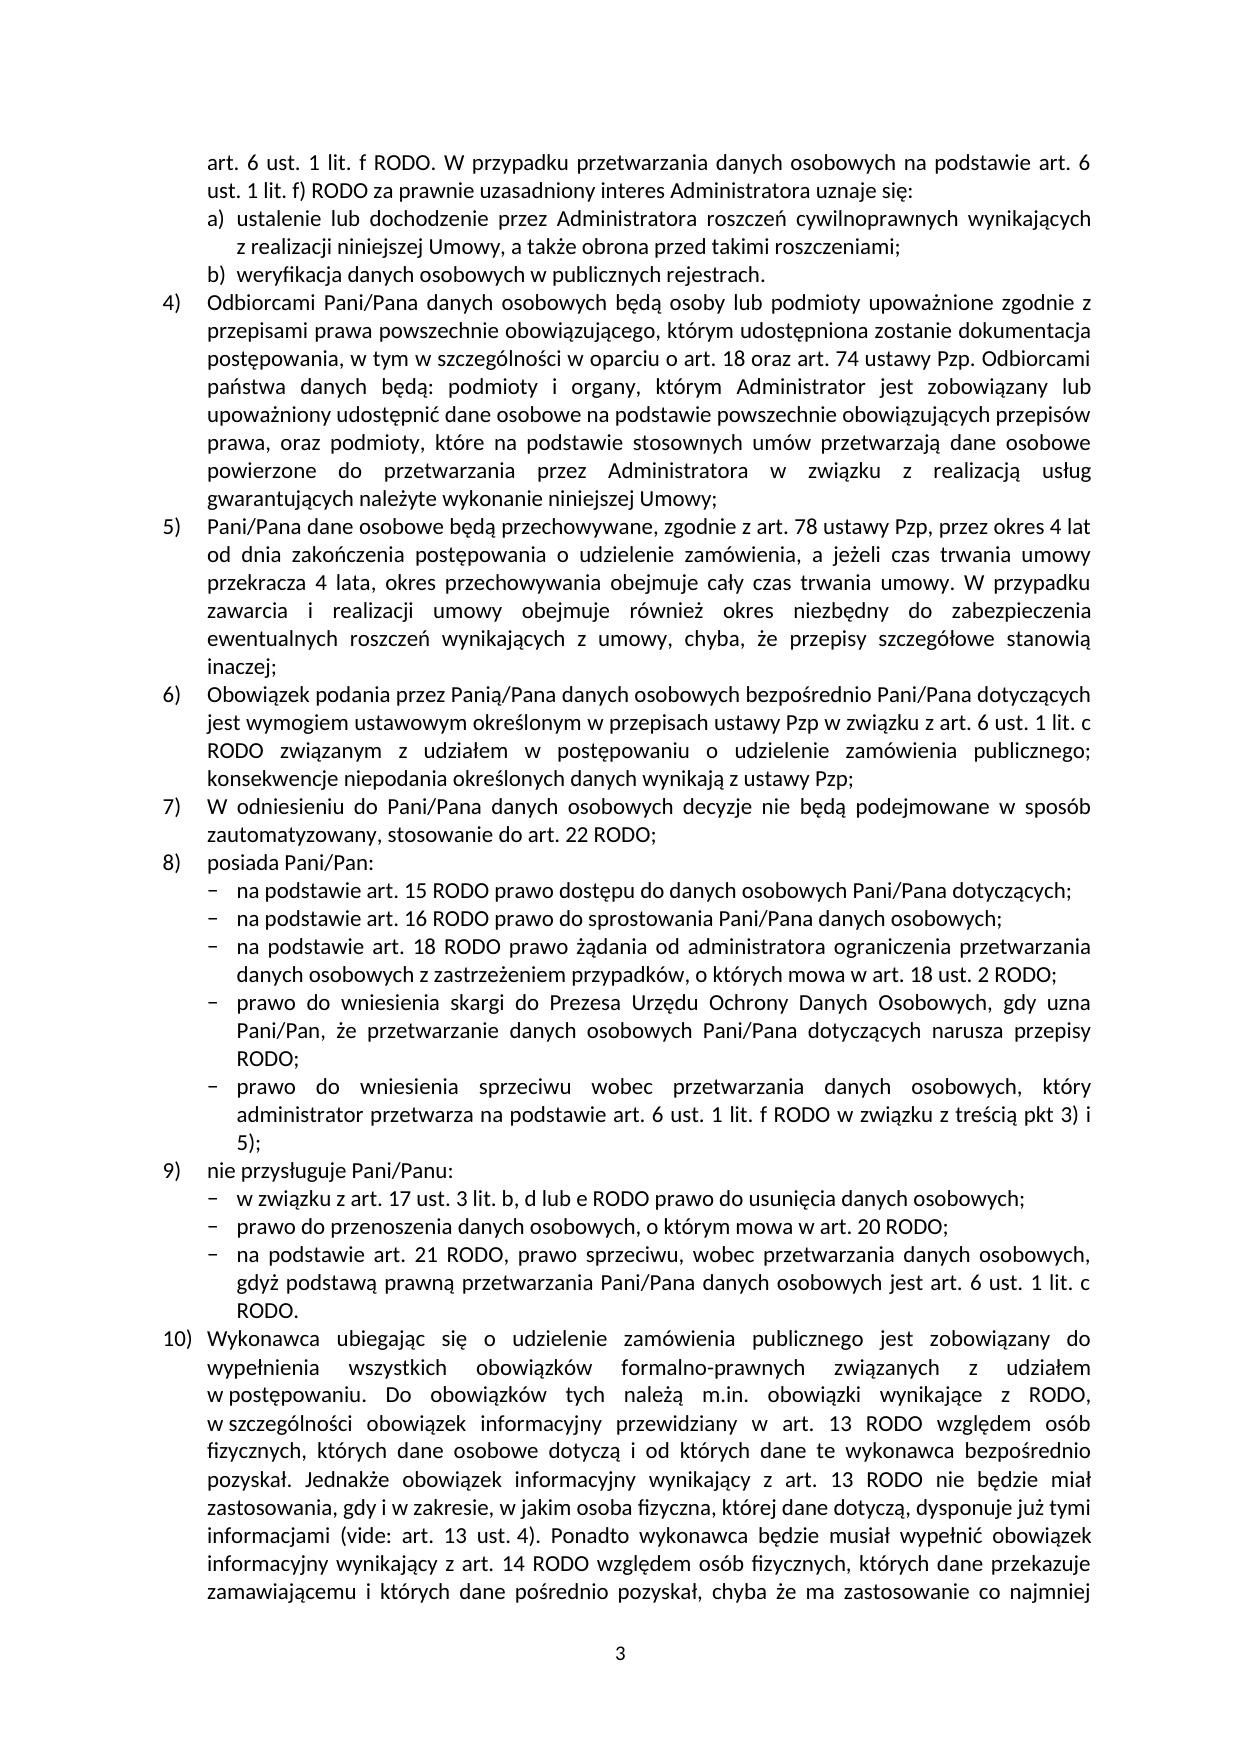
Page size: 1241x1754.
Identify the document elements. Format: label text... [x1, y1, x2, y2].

text − prawo do przenoszenia danych osobowych, o którym mowa w art. 20 RODO; [207, 1212, 1092, 1241]
text − na podstawie art. 21 RODO, prawo sprzeciwu, wobec przetwarzania danych osobowych, gdyż podstawą prawną przetwarzania Pani/Pana danych osobowych jest art. 6 ust. 1 lit. c RODO. [207, 1241, 1092, 1324]
text − na podstawie art. 15 RODO prawo dostępu do danych osobowych Pani/Pana dotyczących; [207, 876, 1092, 904]
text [162, 148, 1092, 204]
text − prawo do wniesienia sprzeciwu wobec przetwarzania danych osobowych, który administrator przetwarza na podstawie art. 6 ust. 1 lit. f RODO w związku z treścią pkt 3) i 5); [207, 1072, 1092, 1156]
text − na podstawie art. 16 RODO prawo do sprostowania Pani/Pana danych osobowych; [207, 904, 1092, 932]
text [162, 1324, 1092, 1605]
text − w związku z art. 17 ust. 3 lit. b, d lub e RODO prawo do usunięcia danych osobowych; [207, 1184, 1092, 1212]
text 7) W odniesieniu do Pani/Pana danych osobowych decyzje nie będą podejmowane w sposób zautomatyzowany, stosowanie do art. 22 RODO; [162, 792, 1092, 848]
text 6) Obowiązek podania przez Panią/Pana danych osobowych bezpośrednio Pani/Pana dotyczących jest wymogiem ustawowym określonym w przepisach ustawy Pzp w związku z art. 6 ust. 1 lit. c RODO związanym z udziałem w postępowaniu o udzielenie zamówienia publicznego; konsekwencje niepodania określonych danych wynikają z ustawy Pzp; [162, 680, 1092, 792]
text − prawo do wniesienia skargi do Prezesa Urzędu Ochrony Danych Osobowych, gdy uzna Pani/Pan, że przetwarzanie danych osobowych Pani/Pana dotyczących narusza przepisy RODO; [207, 988, 1092, 1072]
text a) ustalenie lub dochodzenie przez Administratora roszczeń cywilnoprawnych wynikających z realizacji niniejszej Umowy, a także obrona przed takimi roszczeniami; [207, 204, 1092, 260]
text 4) Odbiorcami Pani/Pana danych osobowych będą osoby lub podmioty upoważnione zgodnie z przepisami prawa powszechnie obowiązującego, którym udostępniona zostanie dokumentacja postępowania, w tym w szczególności w oparciu o art. 18 oraz art. 74 ustawy Pzp. Odbiorcami państwa danych będą: podmioty i organy, którym Administrator jest zobowiązany lub upoważniony udostępnić dane osobowe na podstawie powszechnie obowiązujących przepisów prawa, oraz podmioty, które na podstawie stosownych umów przetwarzają dane osobowe powierzone do przetwarzania przez Administratora w związku z realizacją usług gwarantujących należyte wykonanie niniejszej Umowy; [162, 288, 1092, 512]
text 5) Pani/Pana dane osobowe będą przechowywane, zgodnie z art. 78 ustawy Pzp, przez okres 4 lat od dnia zakończenia postępowania o udzielenie zamówienia, a jeżeli czas trwania umowy przekracza 4 lata, okres przechowywania obejmuje cały czas trwania umowy. W przypadku zawarcia i realizacji umowy obejmuje również okres niezbędny do zabezpieczenia ewentualnych roszczeń wynikających z umowy, chyba, że przepisy szczegółowe stanowią inaczej; [162, 512, 1092, 680]
text b) weryfikacja danych osobowych w publicznych rejestrach. [207, 260, 1092, 288]
text 9) nie przysługuje Pani/Panu: [162, 1156, 1092, 1184]
text − na podstawie art. 18 RODO prawo żądania od administratora ograniczenia przetwarzania danych osobowych z zastrzeżeniem przypadków, o których mowa w art. 18 ust. 2 RODO; [207, 932, 1092, 988]
text 8) posiada Pani/Pan: [162, 848, 1092, 876]
